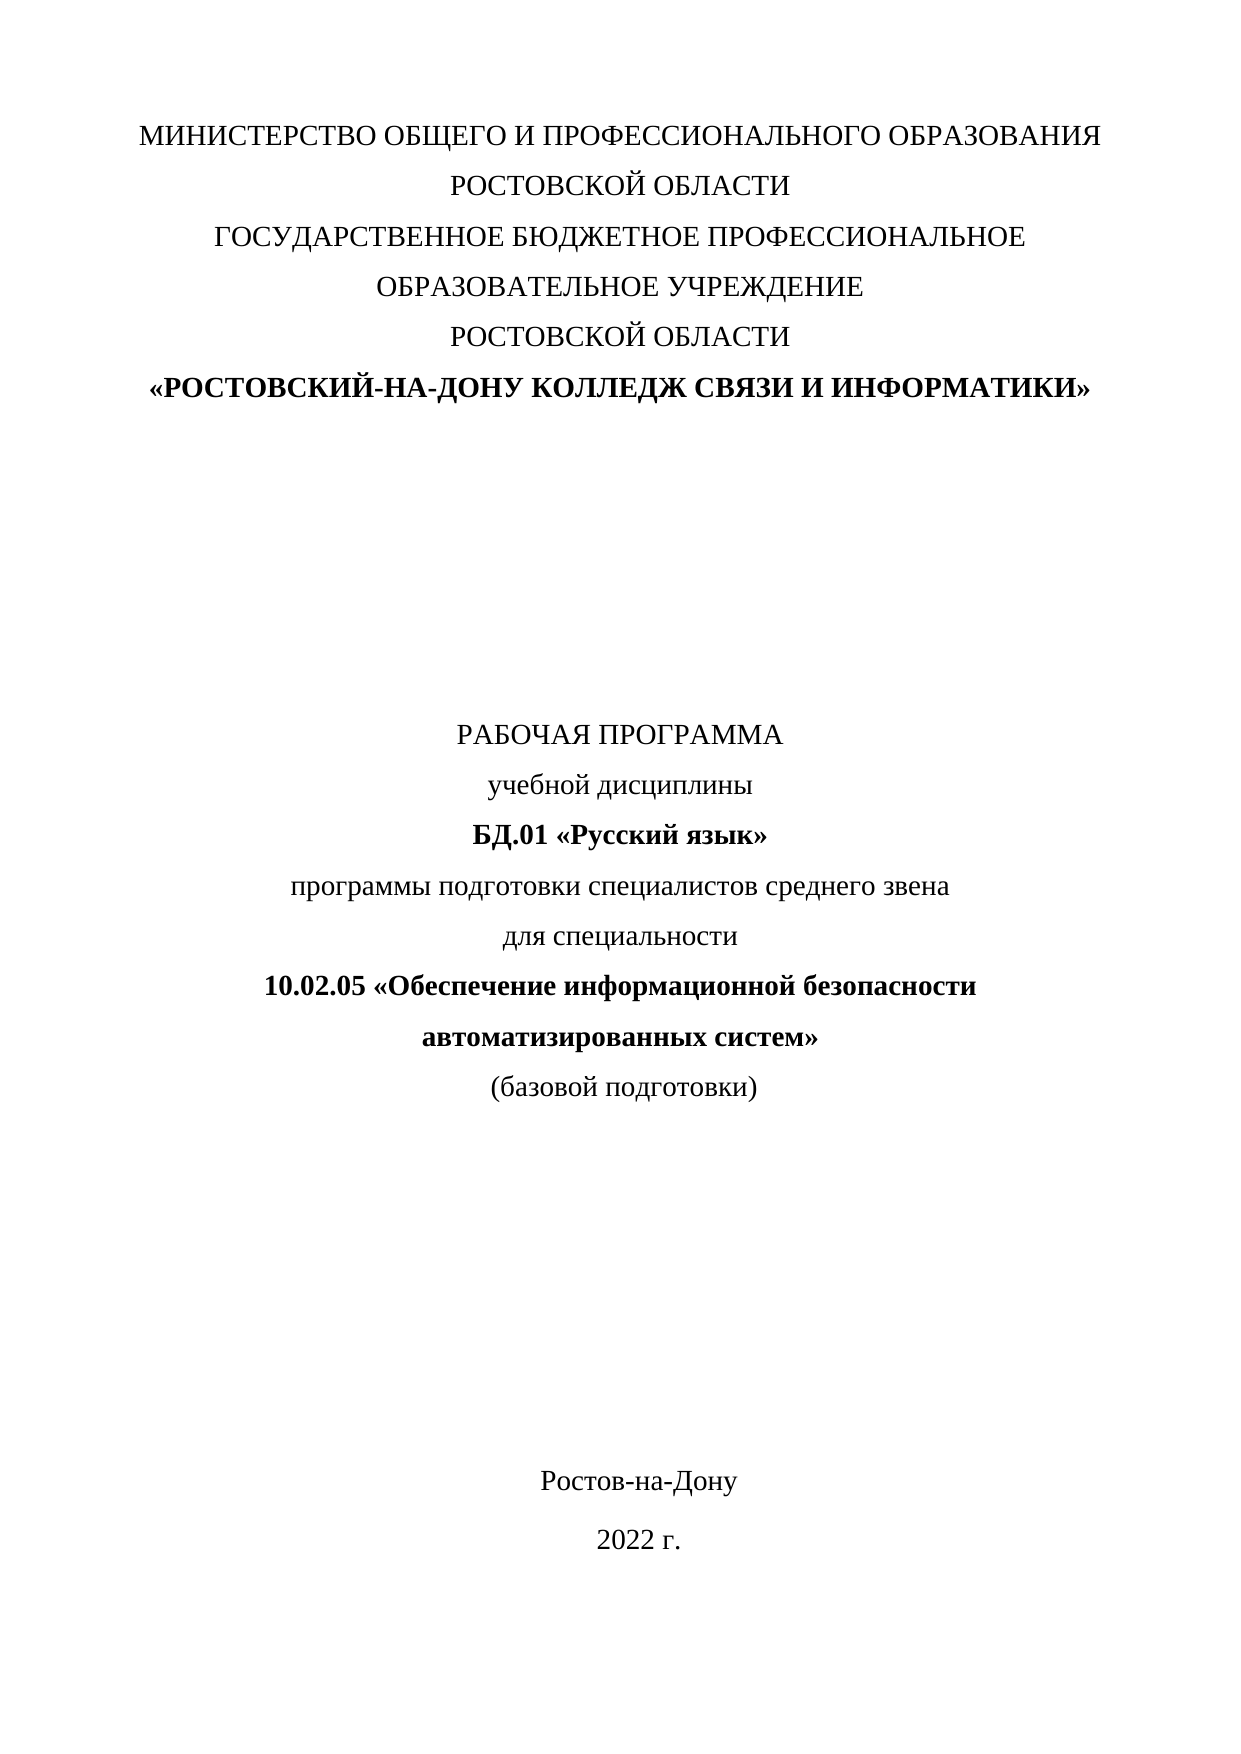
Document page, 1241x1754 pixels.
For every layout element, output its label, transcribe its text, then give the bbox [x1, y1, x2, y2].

text программы подготовки специалистов среднего звена [118, 868, 1122, 901]
text учебной дисциплины [118, 767, 1122, 801]
text «РОСТОВСКИЙ-НА-ДОНУ КОЛЛЕДЖ СВЯЗИ И ИНФОРМАТИКИ» [118, 370, 1122, 403]
text БД.01 «Русский язык» [118, 817, 1122, 851]
text (базовой подготовки) [118, 1069, 1122, 1103]
text 2022 г. [118, 1522, 1122, 1556]
text РОСТОВСКОЙ ОБЛАСТИ [118, 168, 1122, 202]
text РОСТОВСКОЙ ОБЛАСТИ [118, 319, 1122, 353]
text ГОСУДАРСТВЕННОЕ БЮДЖЕТНОЕ ПРОФЕССИОНАЛЬНОЕ ОБРАЗОВАТЕЛЬНОЕ УЧРЕЖДЕНИЕ [118, 219, 1122, 303]
text для специальности [118, 918, 1122, 952]
text МИНИСТЕРСТВО ОБЩЕГО И ПРОФЕССИОНАЛЬНОГО ОБРАЗОВАНИЯ [118, 118, 1122, 152]
text РАБОЧАЯ ПРОГРАММА [118, 717, 1122, 750]
text 10.02.05 «Обеспечение информационной безопасности автоматизированных систем» [118, 968, 1122, 1052]
text Ростов-на-Дону [118, 1463, 1122, 1496]
